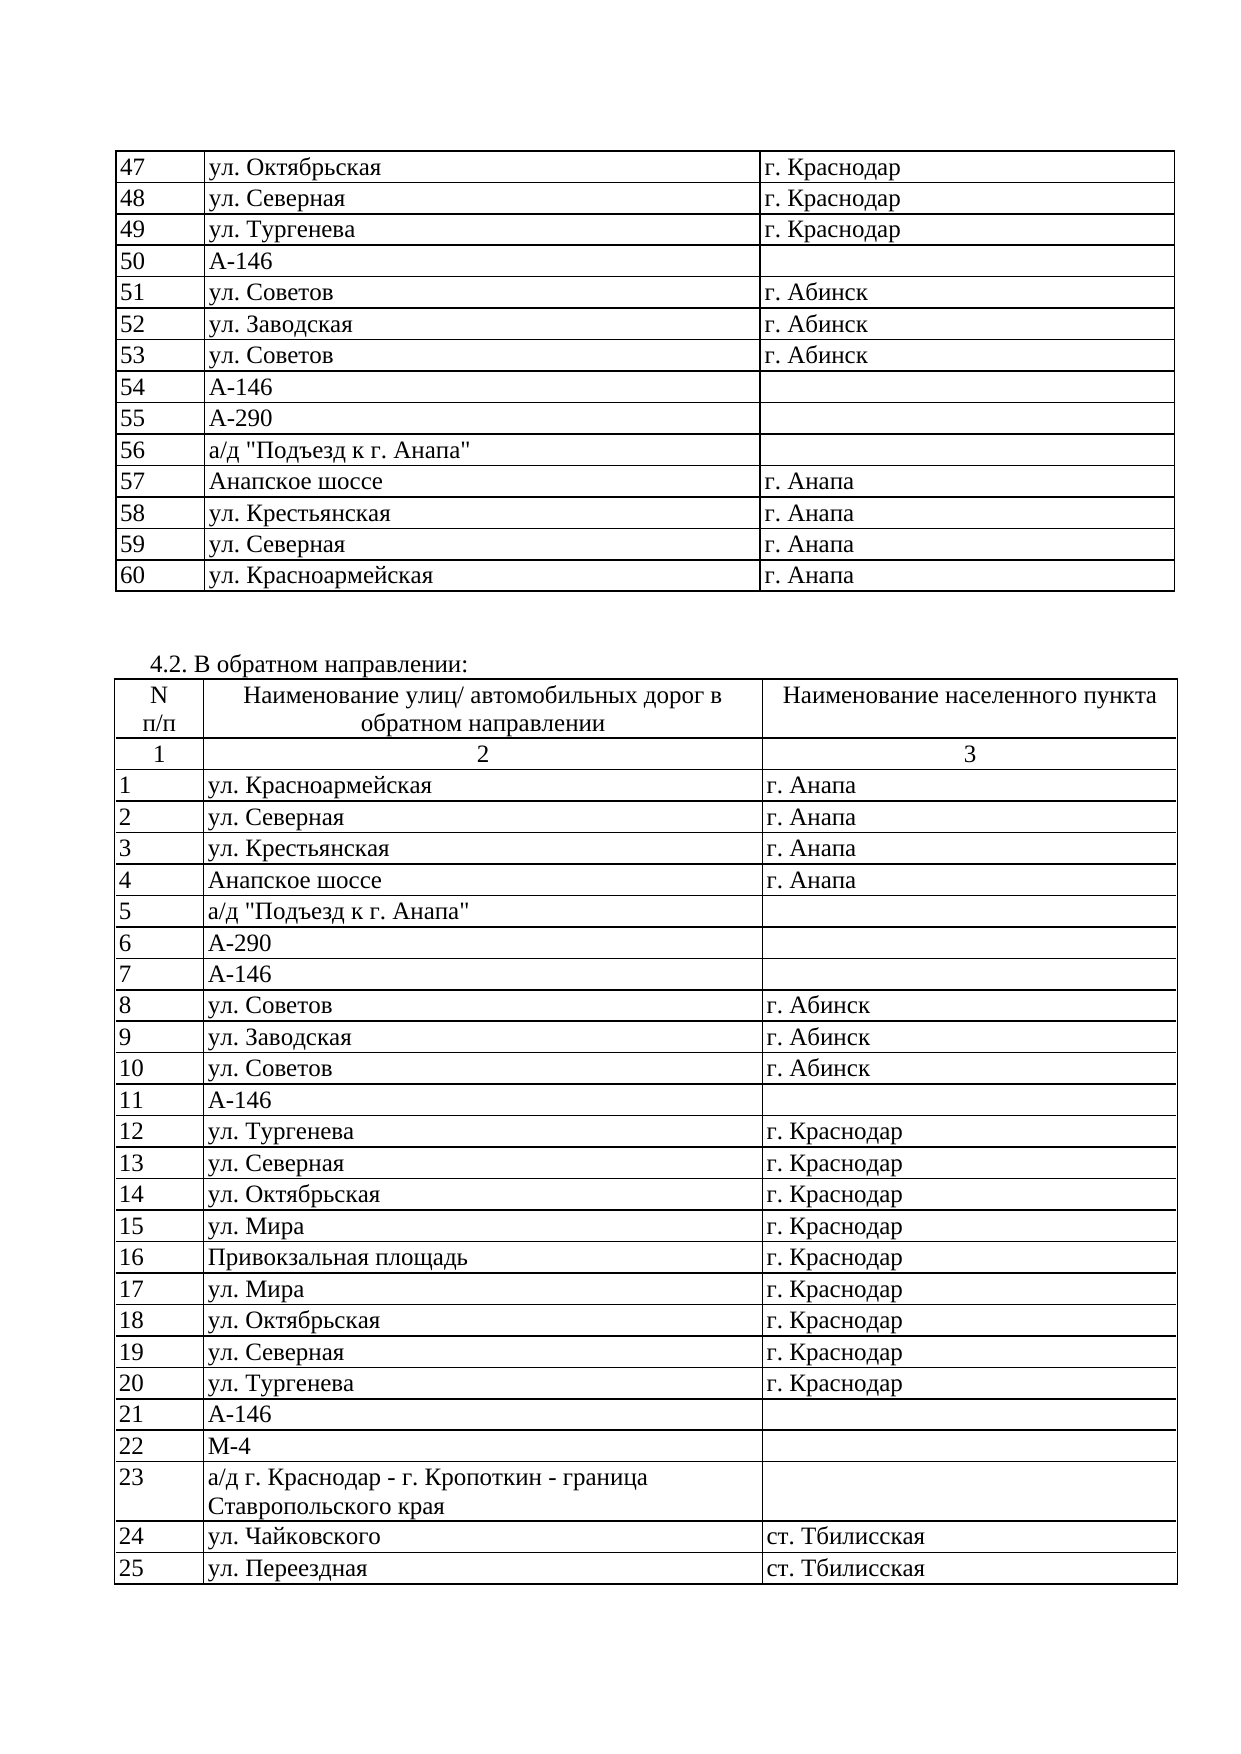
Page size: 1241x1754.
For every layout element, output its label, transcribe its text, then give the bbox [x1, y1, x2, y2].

table_cell 21 [115, 1399, 203, 1429]
table_cell ул. Крестьянская [204, 833, 762, 863]
table_cell [761, 435, 1174, 464]
table_cell 55 [117, 403, 204, 433]
table_cell г. Абинск [761, 309, 1174, 339]
table_cell г. Анапа [761, 498, 1174, 527]
table_cell а/д г. Краснодар - г. Кропоткин - граница Ставропольского края [204, 1462, 762, 1520]
table_cell ул. Красноармейская [205, 561, 759, 590]
table_cell г. Краснодар [763, 1115, 1177, 1146]
table_cell [761, 246, 1174, 276]
table_cell ул. Северная [204, 1337, 762, 1366]
table_cell г. Анапа [761, 529, 1174, 559]
table_cell ул. Северная [205, 183, 759, 213]
table_cell г. Анапа [763, 863, 1177, 894]
table_cell [763, 1398, 1177, 1429]
table_cell ст. Тбилисская [763, 1520, 1177, 1551]
table_cell 47 [117, 152, 204, 181]
table_cell г. Абинск [763, 1020, 1177, 1052]
table_cell ул. Советов [204, 991, 762, 1020]
table_cell ул. Октябрьская [204, 1179, 762, 1209]
table_cell 4 [115, 864, 203, 894]
table_cell А-146 [205, 372, 759, 402]
table_cell 51 [117, 277, 204, 307]
table_cell 2 [204, 739, 762, 769]
table_cell 49 [117, 215, 204, 244]
table_cell ул. Северная [204, 1148, 762, 1178]
table_header N п/п [115, 680, 203, 737]
table_cell ул. Мира [204, 1274, 762, 1303]
table_cell г. Анапа [763, 832, 1177, 863]
table_cell 9 [115, 1021, 203, 1052]
table_cell 22 [115, 1430, 203, 1461]
table_cell ст. Тбилисская [763, 1551, 1177, 1583]
table_cell г. Краснодар [763, 1146, 1177, 1178]
table_cell ул. Советов [205, 340, 759, 370]
table_header Наименование улиц/ автомобильных дорог в обратном направлении [204, 680, 762, 737]
table_cell ул. Советов [205, 277, 759, 307]
table_cell А-290 [204, 928, 762, 957]
table_cell 3 [763, 737, 1177, 769]
table_cell ул. Заводская [204, 1022, 762, 1052]
table_cell г. Анапа [761, 561, 1174, 590]
table_cell г. Краснодар [761, 215, 1174, 244]
table_cell г. Краснодар [763, 1366, 1177, 1398]
table_cell 7 [115, 959, 203, 989]
text 4.2. В обратном направлении: [150, 649, 1090, 678]
table_cell ул. Тургенева [204, 1116, 762, 1146]
table_cell 6 [115, 927, 203, 957]
table_cell 25 [115, 1553, 203, 1583]
table_cell 11 [115, 1084, 203, 1115]
table_cell 52 [117, 309, 204, 339]
table_cell ул. Тургенева [204, 1368, 762, 1398]
table_header Наименование населенного пункта [763, 680, 1177, 737]
table_cell г. Абинск [761, 340, 1174, 370]
table_cell г. Анапа [763, 769, 1177, 800]
table_cell 18 [115, 1305, 203, 1335]
table_cell ул. Заводская [205, 309, 759, 339]
table_cell ул. Переездная [204, 1553, 762, 1583]
table_cell 23 [115, 1462, 203, 1520]
table_cell [763, 895, 1177, 926]
table_cell 59 [117, 529, 204, 559]
table_cell ул. Крестьянская [205, 498, 759, 527]
table_cell 10 [115, 1053, 203, 1083]
table_cell 2 [115, 801, 203, 832]
table_cell 5 [115, 896, 203, 926]
table_cell Привокзальная площадь [204, 1242, 762, 1272]
table_cell г. Краснодар [761, 183, 1174, 213]
table_cell г. Краснодар [763, 1272, 1177, 1303]
table_cell 58 [117, 498, 204, 527]
table_cell ул. Мира [204, 1211, 762, 1241]
table_cell г. Краснодар [763, 1178, 1177, 1209]
table_cell 53 [117, 340, 204, 370]
table_cell [763, 1429, 1177, 1461]
table_cell г. Краснодар [761, 152, 1174, 181]
table_cell г. Абинск [763, 1052, 1177, 1083]
table_cell Анапское шоссе [204, 865, 762, 894]
table_cell 15 [115, 1210, 203, 1241]
table_cell ул. Северная [205, 529, 759, 559]
table_cell Анапское шоссе [205, 466, 759, 496]
table_cell г. Краснодар [763, 1304, 1177, 1335]
table_cell [761, 403, 1174, 433]
table_cell 60 [117, 561, 204, 590]
table_cell 48 [117, 183, 204, 213]
table_cell 24 [115, 1521, 203, 1551]
table_cell г. Краснодар [763, 1335, 1177, 1366]
table_cell г. Краснодар [763, 1241, 1177, 1272]
table_cell ул. Северная [204, 802, 762, 832]
table_cell 1 [115, 738, 203, 769]
table_cell 8 [115, 990, 203, 1020]
table_cell 13 [115, 1147, 203, 1178]
table_cell ул. Советов [204, 1053, 762, 1083]
table_cell А-146 [204, 1085, 762, 1115]
table_cell 56 [117, 435, 204, 464]
table_cell А-146 [204, 1400, 762, 1429]
table_cell 50 [117, 246, 204, 276]
table_cell ул. Октябрьская [205, 152, 759, 181]
table_cell 19 [115, 1336, 203, 1366]
table_cell ул. Октябрьская [204, 1305, 762, 1335]
table_cell г. Абинск [763, 989, 1177, 1020]
table_cell ул. Тургенева [205, 215, 759, 244]
table_cell 3 [115, 833, 203, 863]
table_cell 57 [117, 466, 204, 496]
table_cell г. Анапа [761, 466, 1174, 496]
table_cell 17 [115, 1273, 203, 1303]
table_cell 12 [115, 1116, 203, 1146]
table_cell а/д "Подъезд к г. Анапа" [205, 435, 759, 464]
table_cell А-290 [205, 403, 759, 433]
table_cell [763, 1461, 1177, 1520]
table_cell ул. Чайковского [204, 1522, 762, 1551]
table_cell 20 [115, 1368, 203, 1398]
table_cell [763, 926, 1177, 957]
table_cell 1 [115, 770, 203, 800]
table_cell а/д "Подъезд к г. Анапа" [204, 896, 762, 926]
table_cell г. Краснодар [763, 1209, 1177, 1241]
table_cell А-146 [204, 959, 762, 989]
table_cell М-4 [204, 1431, 762, 1461]
table_cell [761, 372, 1174, 402]
table_cell 54 [117, 372, 204, 402]
table_cell 16 [115, 1242, 203, 1272]
table_cell А-146 [205, 246, 759, 276]
table_cell [763, 1083, 1177, 1115]
table_cell г. Абинск [761, 277, 1174, 307]
table_cell г. Анапа [763, 800, 1177, 832]
table_cell [763, 958, 1177, 989]
table_cell 14 [115, 1179, 203, 1209]
table_cell ул. Красноармейская [204, 770, 762, 800]
